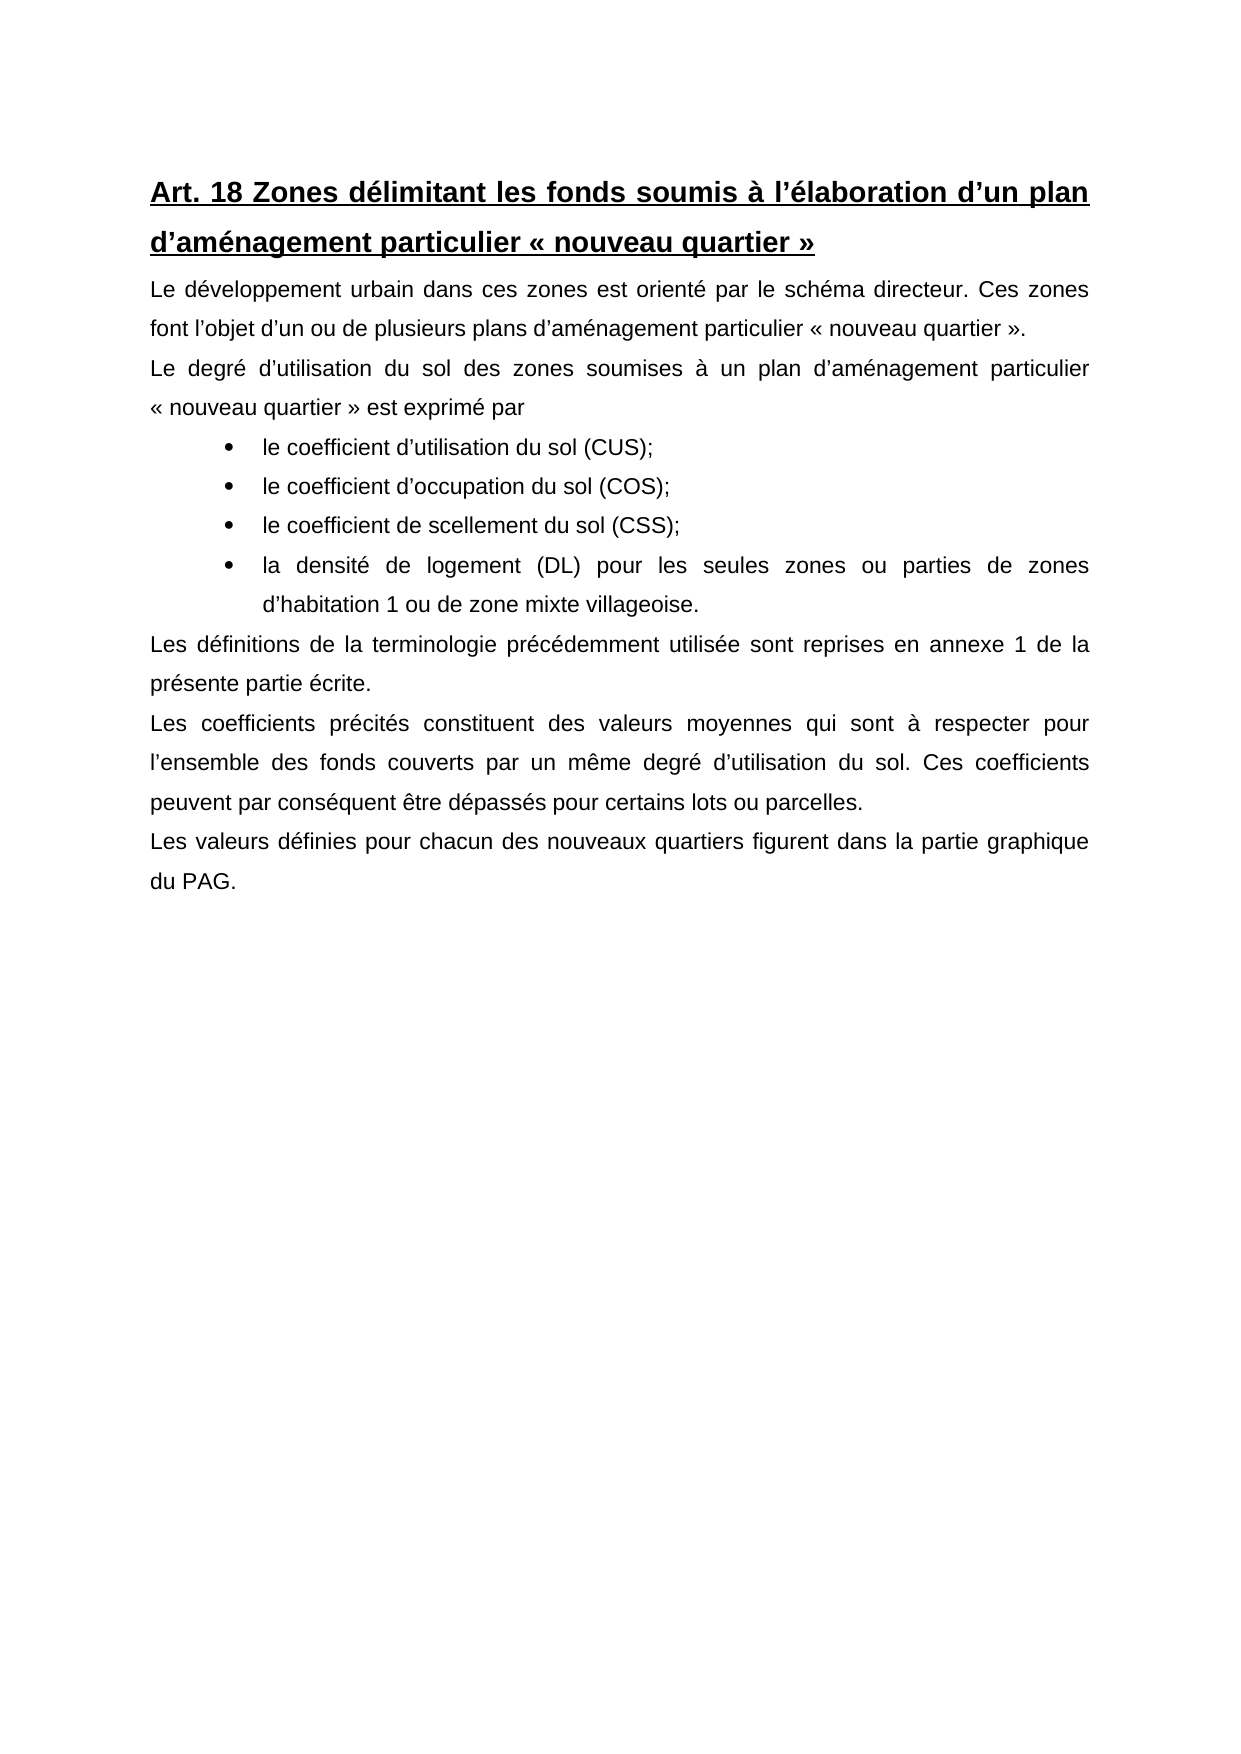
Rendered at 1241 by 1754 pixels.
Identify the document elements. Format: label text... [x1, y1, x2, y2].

text Le degré d’utilisation du sol des zones soumises à un plan d’aménagement particulier « nouveau quartier » est exprimé par [150, 354, 1090, 420]
subtitle Art. 18 Zones délimitant les fonds soumis à l’élaboration d’un plan d’aménagement particulier « nouveau quartier » [150, 175, 1090, 204]
list la densité de logement (DL) pour les seules zones ou parties de zones d’habitation 1 ou de zone mixte villageoise. [225, 552, 1090, 618]
list le coefficient d’occupation du sol (COS); [225, 473, 1090, 499]
list le coefficient de scellement du sol (CSS); [225, 512, 1090, 539]
subtitle Art. 18 Zones délimitant les fonds soumis à l’élaboration d’un plan d’aménagement particulier « nouveau quartier » [150, 206, 1090, 259]
text Les valeurs définies pour chacun des nouveaux quartiers figurent dans la partie graphique du PAG. [150, 828, 1090, 894]
text Les coefficients précités constituent des valeurs moyennes qui sont à respecter pour l’ensemble des fonds couverts par un même degré d’utilisation du sol. Ces coefficients peuvent par conséquent être dépassés pour certains lots ou parcelles. [150, 710, 1090, 815]
text Les définitions de la terminologie précédemment utilisée sont reprises en annexe 1 de la présente partie écrite. [150, 631, 1090, 697]
list le coefficient d’utilisation du sol (CUS); [225, 433, 1090, 460]
text Le développement urbain dans ces zones est orienté par le schéma directeur. Ces zones font l’objet d’un ou de plusieurs plans d’aménagement particulier « nouveau quartier ». [150, 276, 1090, 341]
